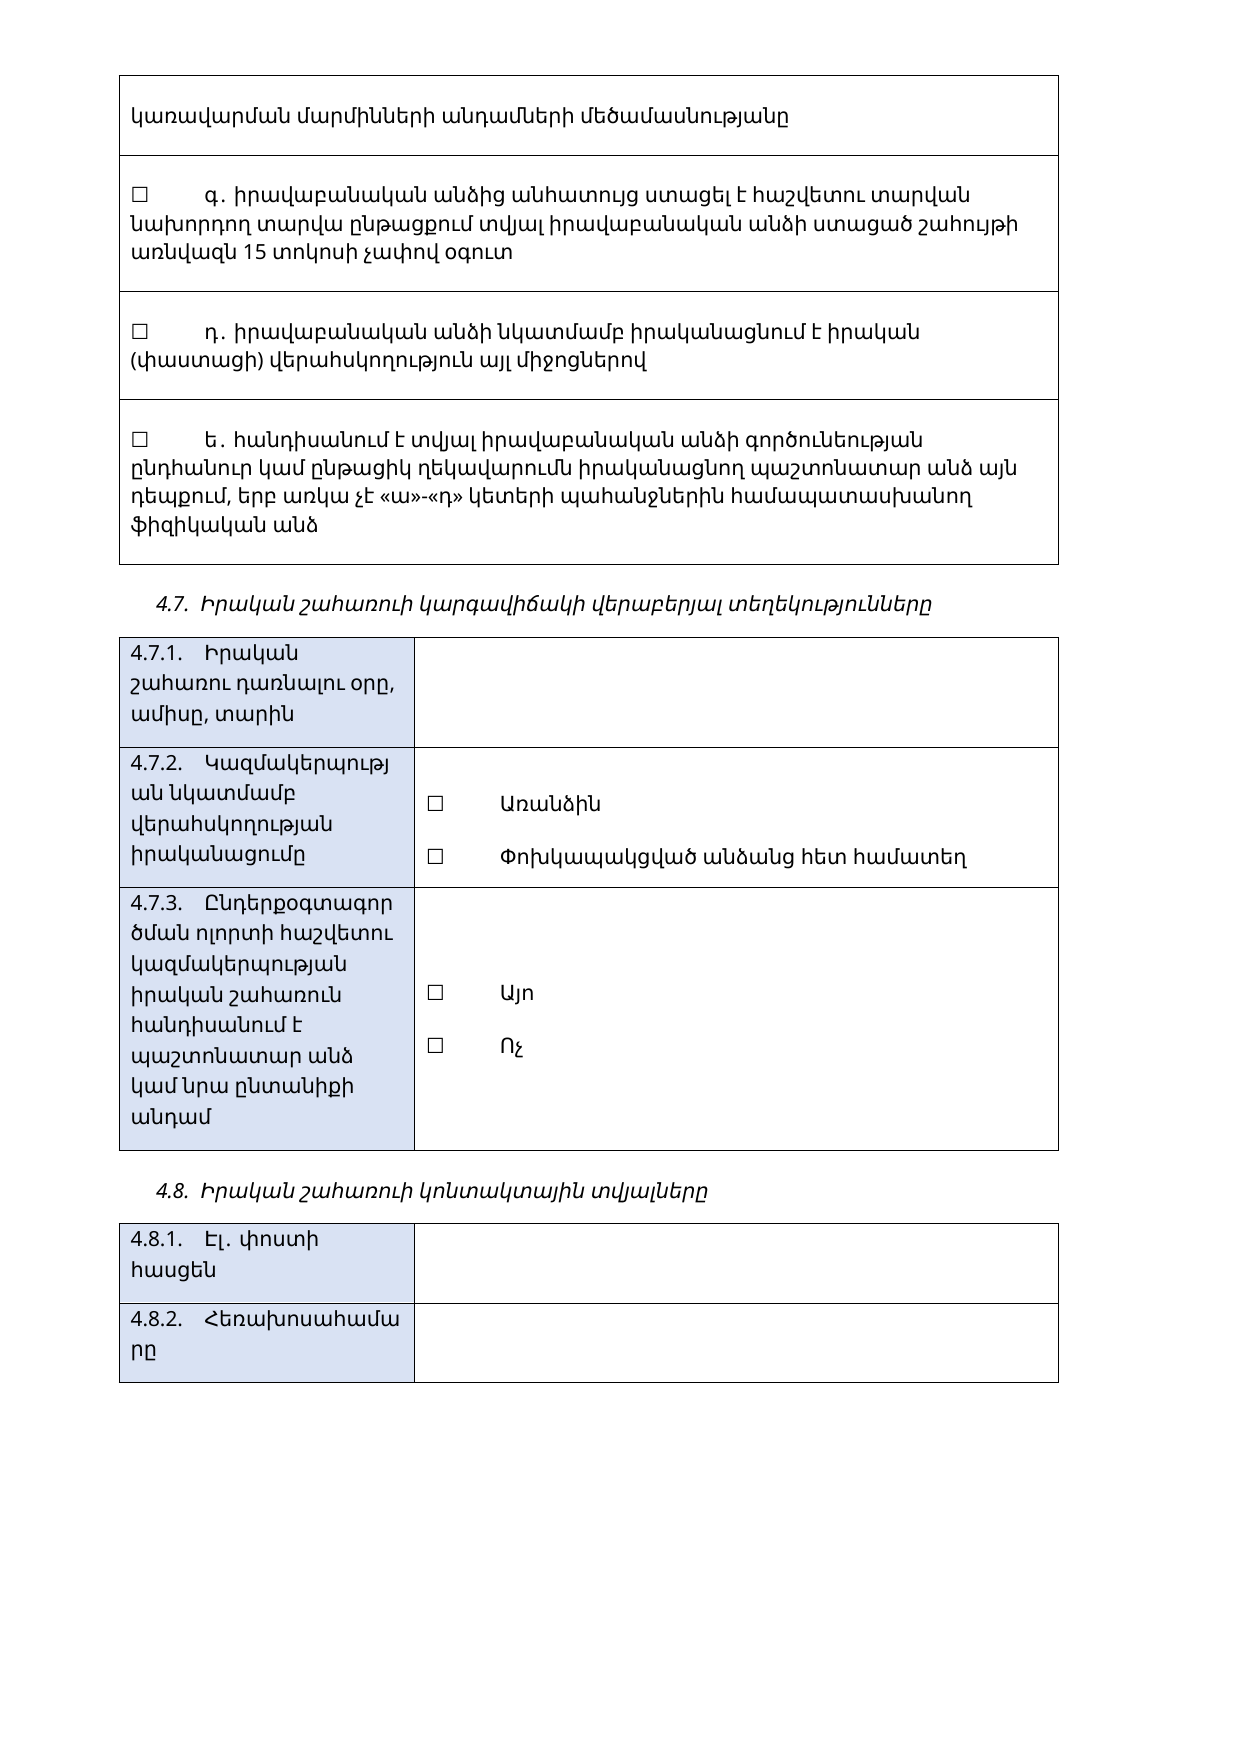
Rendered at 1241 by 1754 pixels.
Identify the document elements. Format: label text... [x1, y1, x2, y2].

table_cell Ընդերքօգտագործման ոլորտի հաշվետու կազմակերպության իրական շահառուն հանդիսանում է պաշտոնատար անձ կամ նրա ընտանիքի անդամ [120, 888, 414, 1150]
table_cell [120, 76, 1058, 154]
list Իրական շահառուի կարգավիճակի վերաբերյալ տեղեկությունները [156, 589, 1171, 618]
table_cell ☐ դ․ իրավաբանական անձի նկատմամբ իրականացնում է իրական (փաստացի) վերահսկողություն այլ միջոցներով [120, 292, 1058, 399]
table_cell ☐ ե․ հանդիսանում է տվյալ իրավաբանական անձի գործունեության ընդհանուր կամ ընթացիկ ղեկավարումն իրականացնող պաշտոնատար անձ այն դեպքում, երբ առկա չէ «ա»-«դ» կետերի պահանջներին համապատասխանող ֆիզիկական անձ [120, 400, 1058, 563]
table_cell ☐ Այո ☐ Ոչ [415, 888, 1058, 1150]
table_header Իրական շահառու դառնալու օրը, ամիսը, տարին [120, 638, 414, 747]
table_cell [415, 1304, 1058, 1382]
table_header [415, 638, 1058, 747]
table_cell ☐ գ․ իրավաբանական անձից անհատույց ստացել է հաշվետու տարվան նախորդող տարվա ընթացքում տվյալ իրավաբանական անձի ստացած շահույթի առնվազն 15 տոկոսի չափով օգուտ [120, 156, 1058, 291]
list Իրական շահառուի կոնտակտային տվյալները [156, 1176, 1171, 1204]
table_cell Կազմակերպության նկատմամբ վերահսկողության իրականացումը [120, 748, 414, 887]
table_header [415, 1224, 1058, 1302]
table_header Էլ․ փոստի հասցեն [120, 1224, 414, 1302]
table_cell Հեռախոսահամարը [120, 1304, 414, 1382]
table_cell ☐ Առանձին ☐ Փոխկապակցված անձանց հետ համատեղ [415, 748, 1058, 887]
